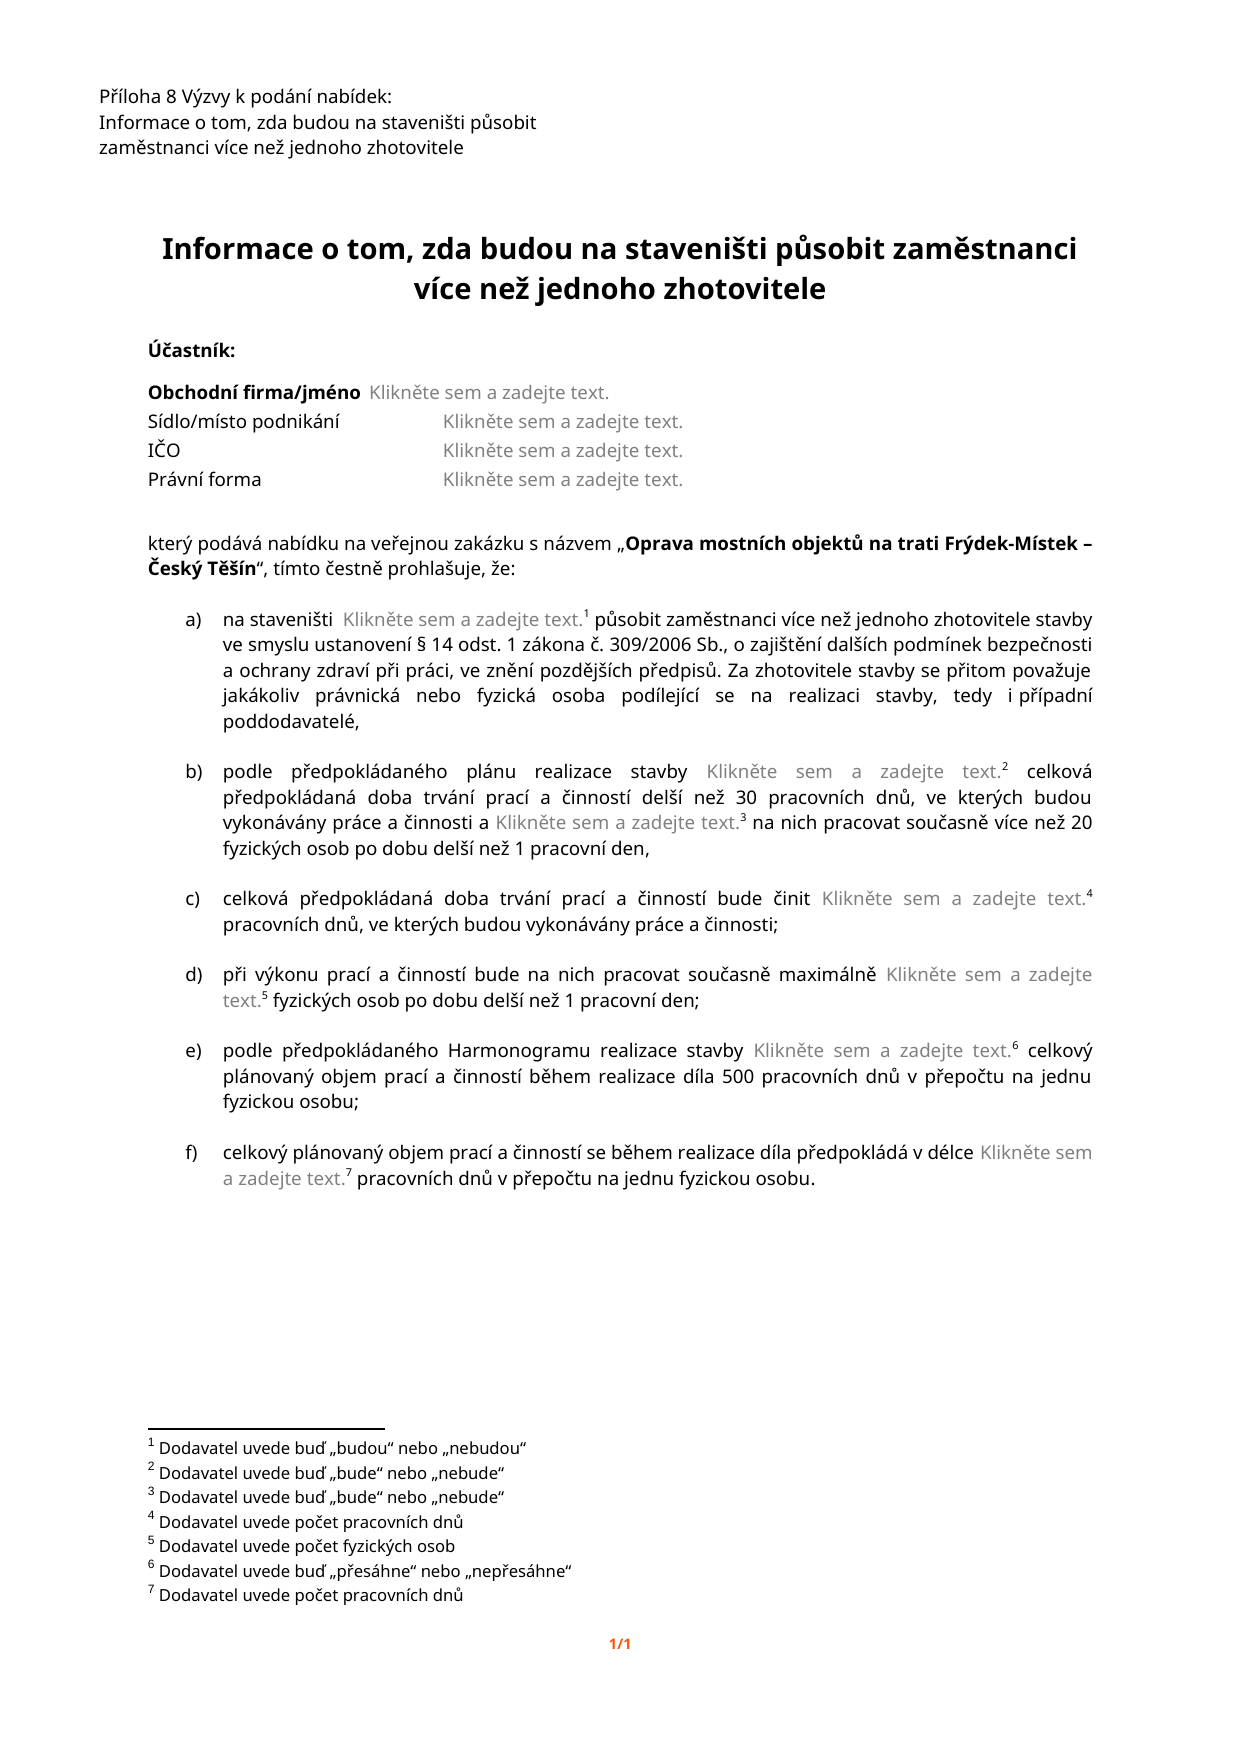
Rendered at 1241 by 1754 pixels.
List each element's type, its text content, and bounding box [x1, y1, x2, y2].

list podle předpokládaného Harmonogramu realizace stavby celkový plánovaný objem prací a činností během realizace díla 500 pracovních dnů v přepočtu na jednu fyzickou osobu; [185, 1038, 1093, 1114]
text Sídlo/místo podnikání [148, 405, 1093, 434]
text Právní forma [148, 463, 1093, 492]
title Informace o tom, zda budou na staveništi působit zaměstnanci více než jednoho zhotovitele [148, 228, 1093, 308]
list celkový plánovaný objem prací a činností se během realizace díla předpokládá v délce pracovních dnů v přepočtu na jednu fyzickou osobu. [185, 1139, 1093, 1190]
list celková předpokládaná doba trvání prací a činností bude činit pracovních dnů, ve kterých budou vykonávány práce a činnosti; [185, 886, 1093, 937]
list na staveništi působit zaměstnanci více než jednoho zhotovitele stavby ve smyslu ustanovení § 14 odst. 1 zákona č. 309/2006 Sb., o zajištění dalších podmínek bezpečnosti a ochrany zdraví při práci, ve znění pozdějších předpisů. Za zhotovitele stavby se přitom považuje jakákoliv právnická nebo fyzická osoba podílející se na realizaci stavby, tedy i případní poddodavatelé, [185, 606, 1093, 734]
text IČO [148, 434, 1093, 463]
text Obchodní firma/jméno [148, 376, 1093, 405]
list při výkonu prací a činností bude na nich pracovat současně maximálně fyzických osob po dobu delší než 1 pracovní den; [185, 962, 1093, 1013]
list podle předpokládaného plánu realizace stavby celková předpokládaná doba trvání prací a činností delší než 30 pracovních dnů, ve kterých budou vykonávány práce a činnosti a na nich pracovat současně více než 20 fyzických osob po dobu delší než 1 pracovní den, [185, 759, 1093, 861]
text Účastník: [148, 333, 1093, 364]
text který podává nabídku na veřejnou zakázku s názvem „Oprava mostních objektů na trati Frýdek-Místek – Český Těšín“, tímto čestně prohlašuje, že: [148, 530, 1093, 581]
